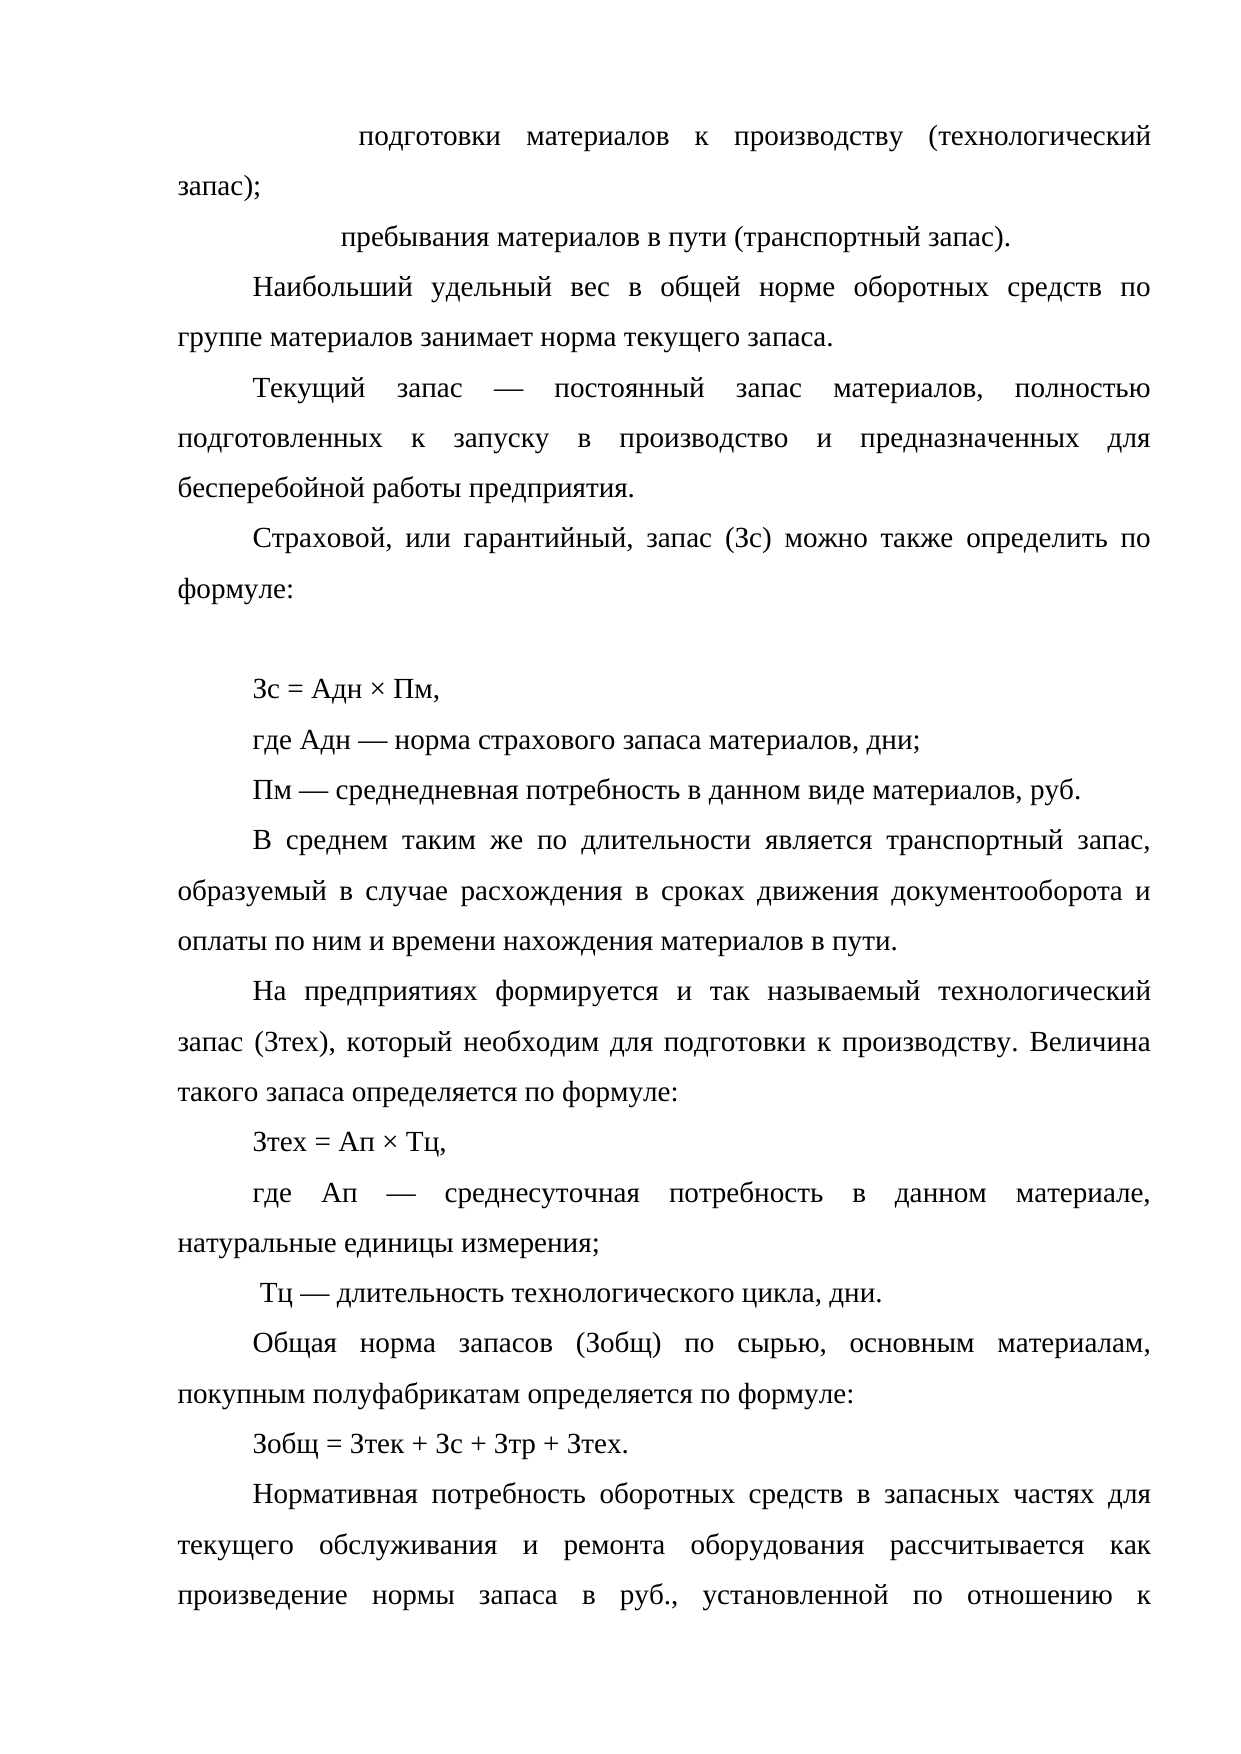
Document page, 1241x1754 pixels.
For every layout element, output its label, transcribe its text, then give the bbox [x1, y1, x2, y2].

text Зтех = Ап × Тц, [177, 1124, 1152, 1158]
text Страховой, или гарантийный, запас (Зс) можно также определить по формуле: [177, 521, 1152, 604]
text В среднем таким же по длительности является транспортный запас, образуемый в случае расхождения в сроках движения документооборота и оплаты по ним и времени нахождения материалов в пути. [177, 822, 1152, 957]
text На предприятиях формируется и так называемый технологический запас (Зтех), который необходим для подготовки к производству. Величина такого запаса определяется по формуле: [177, 973, 1152, 1108]
text Зс = Адн × Пм, [177, 672, 1152, 705]
text где Ап — среднесуточная потребность в данном материале, натуральные единицы измерения; [177, 1175, 1152, 1258]
text Текущий запас — постоянный запас материалов, полностью подготовленных к запуску в производство и предназначенных для бесперебойной работы предприятия. [177, 370, 1152, 504]
text Зобщ = Зтек + Зс + Зтр + Зтех. [177, 1426, 1152, 1460]
text Тц — длительность технологического цикла, дни. [177, 1275, 1152, 1309]
text Наибольший удельный вес в общей норме оборотных средств по группе материалов занимает норма текущего запаса. [177, 269, 1152, 353]
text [177, 1477, 1152, 1611]
text Общая норма запасов (Зобщ) по сырью, основным материалам, покупным полуфабрикатам определяется по формуле: [177, 1326, 1152, 1409]
text где Адн — норма страхового запаса материалов, дни; [177, 722, 1152, 755]
text Пм — среднедневная потребность в данном виде материалов, руб. [177, 772, 1152, 806]
text  подготовки материалов к производству (технологический запас); [177, 118, 1152, 202]
text  пребывания материалов в пути (транспортный запас). [177, 219, 1152, 252]
